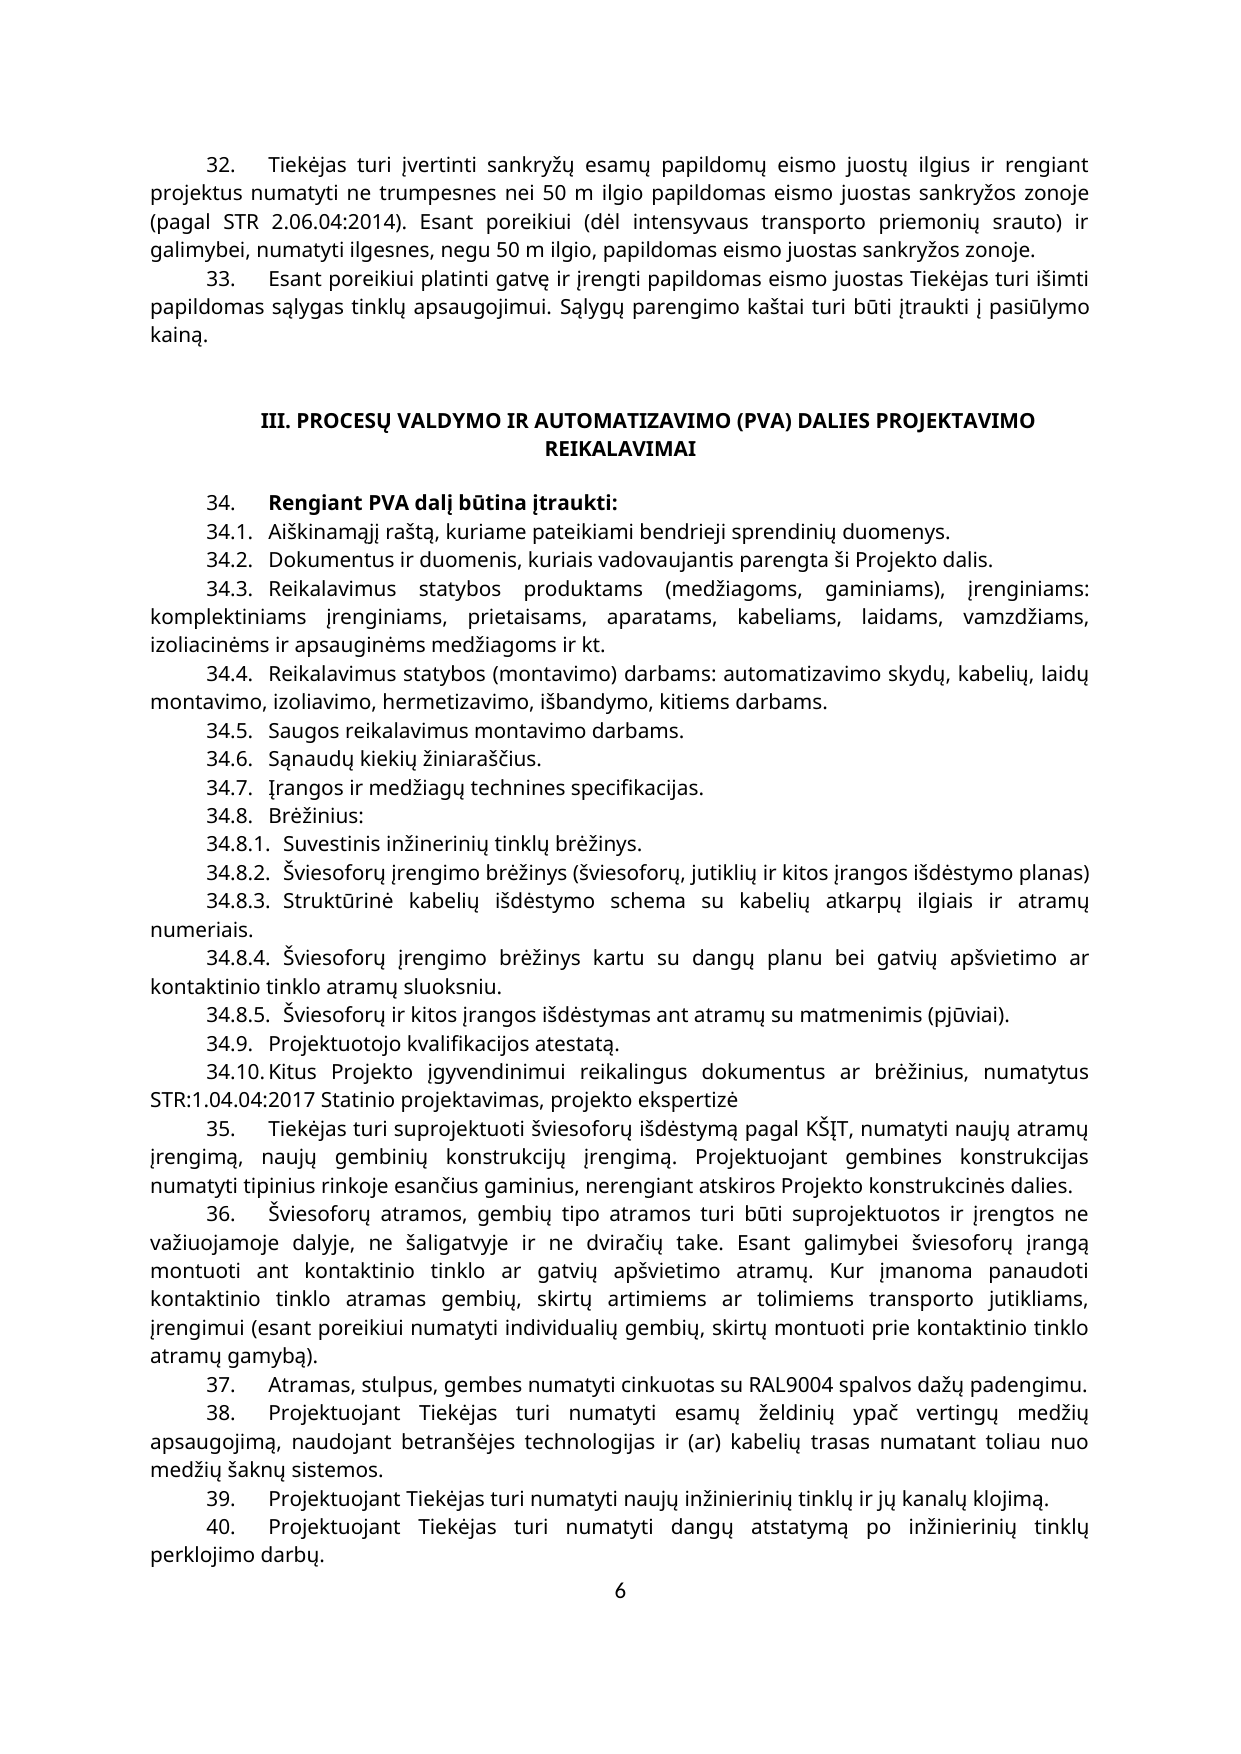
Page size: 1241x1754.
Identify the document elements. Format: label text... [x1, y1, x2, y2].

list Šviesoforų įrengimo brėžinys kartu su dangų planu bei gatvių apšvietimo ar kontaktinio tinklo atramų sluoksniu. [150, 943, 1090, 1000]
list Struktūrinė kabelių išdėstymo schema su kabelių atkarpų ilgiais ir atramų numeriais. [150, 886, 1090, 943]
list Esant poreikiui platinti gatvę ir įrengti papildomas eismo juostas Tiekėjas turi išimti papildomas sąlygas tinklų apsaugojimui. Sąlygų parengimo kaštai turi būti įtraukti į pasiūlymo kainą. [150, 264, 1090, 349]
list Projektuojant Tiekėjas turi numatyti naujų inžinierinių tinklų ir jų kanalų klojimą. [150, 1484, 1090, 1512]
list Dokumentus ir duomenis, kuriais vadovaujantis parengta ši Projekto dalis. [150, 545, 1090, 574]
list Aiškinamąjį raštą, kuriame pateikiami bendrieji sprendinių duomenys. [150, 517, 1090, 545]
list Šviesoforų ir kitos įrangos išdėstymas ant atramų su matmenimis (pjūviai). [150, 1000, 1090, 1029]
list Saugos reikalavimus montavimo darbams. [150, 716, 1090, 744]
list Šviesoforų atramos, gembių tipo atramos turi būti suprojektuotos ir įrengtos ne važiuojamoje dalyje, ne šaligatvyje ir ne dviračių take. Esant galimybei šviesoforų įrangą montuoti ant kontaktinio tinklo ar gatvių apšvietimo atramų. Kur įmanoma panaudoti kontaktinio tinklo atramas gembių, skirtų artimiems ar tolimiems transporto jutikliams, įrengimui (esant poreikiui numatyti individualių gembių, skirtų montuoti prie kontaktinio tinklo atramų gamybą). [150, 1199, 1090, 1370]
list Kitus Projekto įgyvendinimui reikalingus dokumentus ar brėžinius, numatytus STR:1.04.04:2017 Statinio projektavimas, projekto ekspertizė [150, 1057, 1090, 1114]
list Suvestinis inžinerinių tinklų brėžinys. [150, 829, 1090, 858]
list Projektuojant Tiekėjas turi numatyti esamų želdinių ypač vertingų medžių apsaugojimą, naudojant betranšėjes technologijas ir (ar) kabelių trasas numatant toliau nuo medžių šaknų sistemos. [150, 1398, 1090, 1484]
list Tiekėjas turi įvertinti sankryžų esamų papildomų eismo juostų ilgius ir rengiant projektus numatyti ne trumpesnes nei 50 m ilgio papildomas eismo juostas sankryžos zonoje (pagal STR 2.06.04:2014). Esant poreikiui (dėl intensyvaus transporto priemonių srauto) ir galimybei, numatyti ilgesnes, negu 50 m ilgio, papildomas eismo juostas sankryžos zonoje. [150, 150, 1090, 264]
list Įrangos ir medžiagų technines specifikacijas. [150, 773, 1090, 801]
list Atramas, stulpus, gembes numatyti cinkuotas su RAL9004 spalvos dažų padengimu. [150, 1370, 1090, 1398]
list Reikalavimus statybos (montavimo) darbams: automatizavimo skydų, kabelių, laidų montavimo, izoliavimo, hermetizavimo, išbandymo, kitiems darbams. [150, 659, 1090, 716]
list Rengiant PVA dalį būtina įtraukti: [150, 488, 1090, 517]
list Sąnaudų kiekių žiniaraščius. [150, 744, 1090, 773]
text III. PROCESŲ VALDYMO IR AUTOMATIZAVIMO (PVA) DALIES PROJEKTAVIMO REIKALAVIMAI [150, 406, 1090, 463]
list Brėžinius: [150, 801, 1090, 829]
list Tiekėjas turi suprojektuoti šviesoforų išdėstymą pagal KŠĮT, numatyti naujų atramų įrengimą, naujų gembinių konstrukcijų įrengimą. Projektuojant gembines konstrukcijas numatyti tipinius rinkoje esančius gaminius, nerengiant atskiros Projekto konstrukcinės dalies. [150, 1114, 1090, 1199]
list Projektuojant Tiekėjas turi numatyti dangų atstatymą po inžinierinių tinklų perklojimo darbų. [150, 1512, 1090, 1569]
list Reikalavimus statybos produktams (medžiagoms, gaminiams), įrenginiams: komplektiniams įrenginiams, prietaisams, aparatams, kabeliams, laidams, vamzdžiams, izoliacinėms ir apsauginėms medžiagoms ir kt. [150, 574, 1090, 659]
list Projektuotojo kvalifikacijos atestatą. [150, 1029, 1090, 1057]
list Šviesoforų įrengimo brėžinys (šviesoforų, jutiklių ir kitos įrangos išdėstymo planas) [150, 858, 1090, 886]
